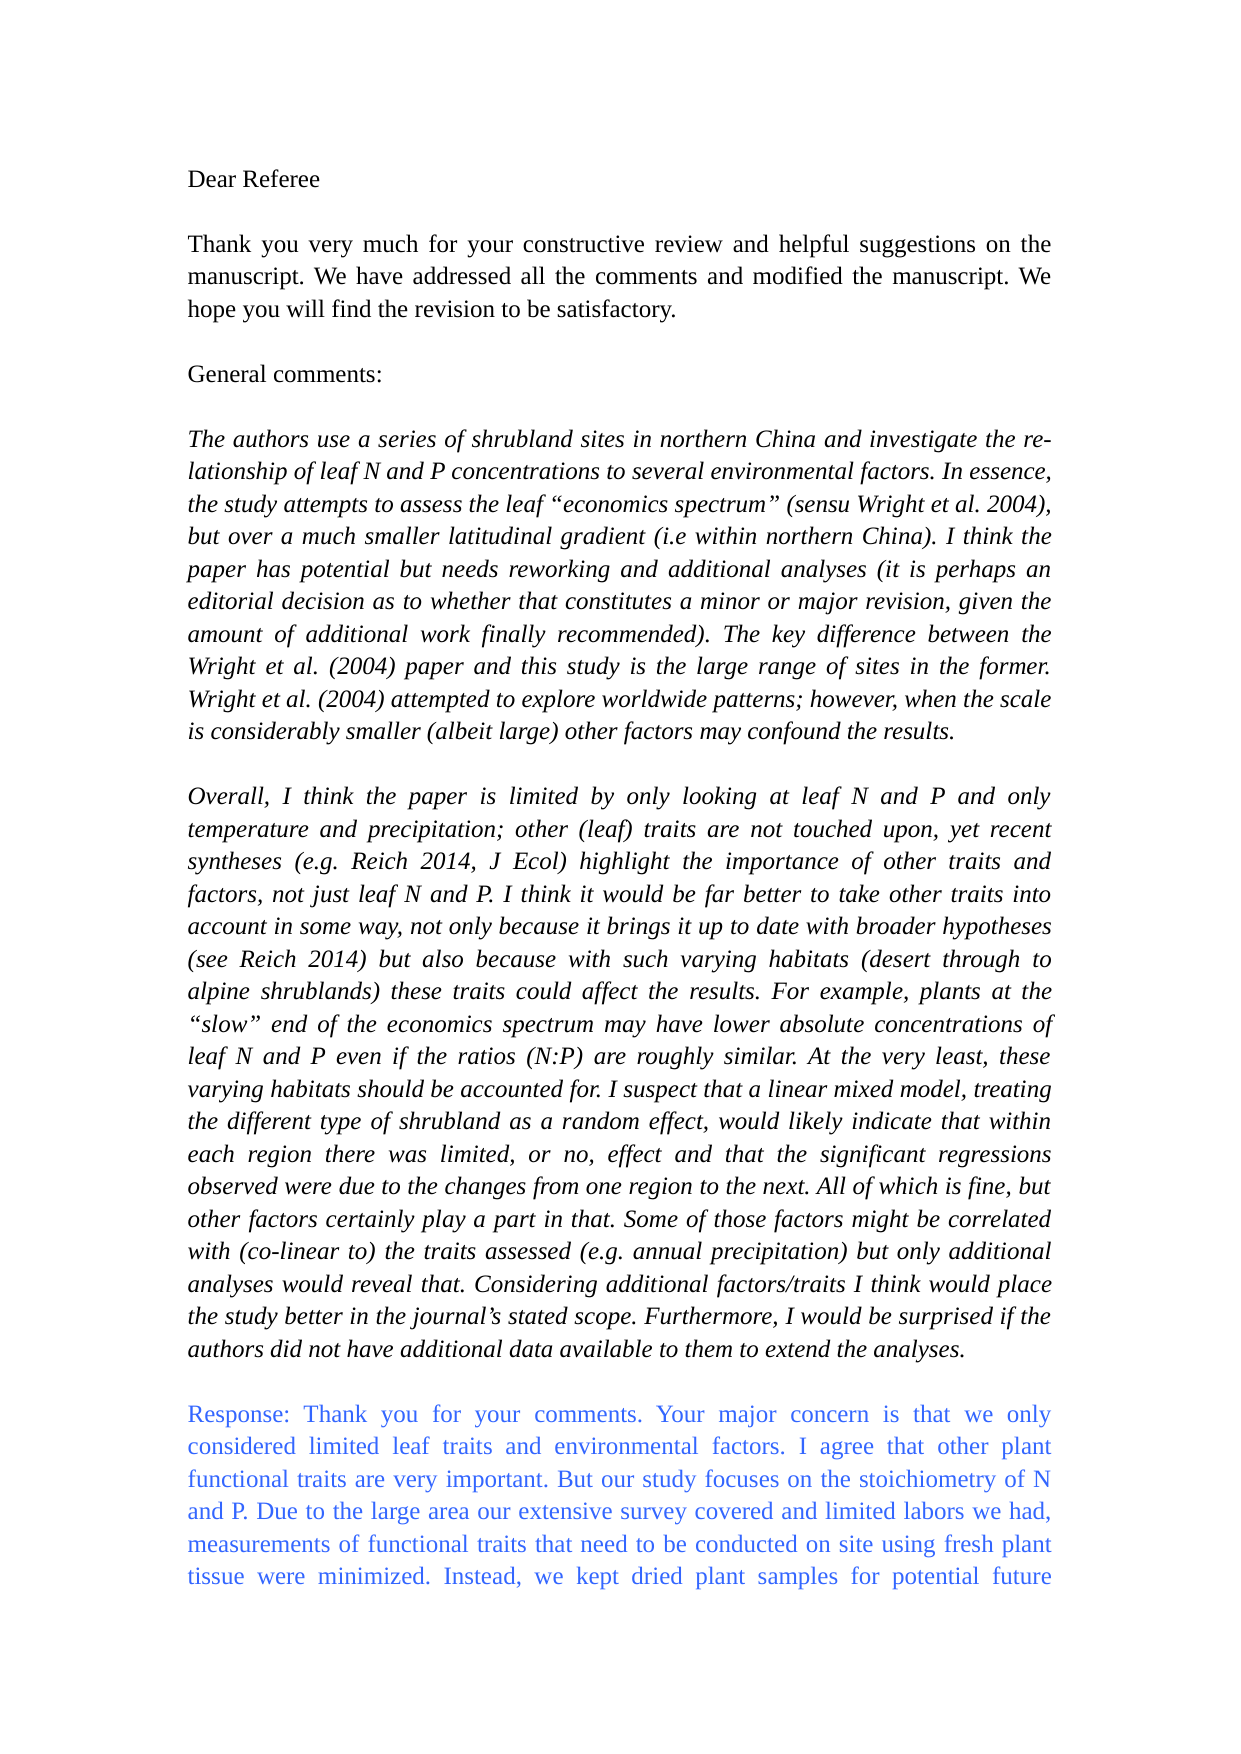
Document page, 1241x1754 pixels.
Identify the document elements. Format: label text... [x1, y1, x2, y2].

text Dear Referee [187, 162, 1053, 194]
text Overall, I think the paper is limited by only looking at leaf N and P and only temperature and precipitation; other (leaf) traits are not touched upon, yet recent syntheses (e.g. Reich 2014, J Ecol) highlight the importance of other traits and factors, not just leaf N and P. I think it would be far better to take other traits into account in some way, not only because it brings it up to date with broader hypotheses (see Reich 2014) but also because with such varying habitats (desert through to alpine shrublands) these traits could affect the results. For example, plants at the “slow” end of the economics spectrum may have lower absolute concentrations of leaf N and P even if the ratios (N:P) are roughly similar. At the very least, these varying habitats should be accounted for. I suspect that a linear mixed model, treating the different type of shrubland as a random effect, would likely indicate that within each region there was limited, or no, effect and that the significant regressions observed were due to the changes from one region to the next. All of which is fine, but other factors certainly play a part in that. Some of those factors might be correlated with (co-linear to) the traits assessed (e.g. annual precipitation) but only additional analyses would reveal that. Considering additional factors/traits I think would place the study better in the journal’s stated scope. Furthermore, I would be surprised if the authors did not have additional data available to them to extend the analyses. [187, 779, 1053, 1364]
text Thank you very much for your constructive review and helpful suggestions on the manuscript. We have addressed all the comments and modified the manuscript. We hope you will find the revision to be satisfactory. [187, 227, 1053, 324]
text General comments: [187, 357, 1053, 389]
text The authors use a series of shrubland sites in northern China and investigate the re- lationship of leaf N and P concentrations to several environmental factors. In essence, the study attempts to assess the leaf “economics spectrum” (sensu Wright et al. 2004), but over a much smaller latitudinal gradient (i.e within northern China). I think the paper has potential but needs reworking and additional analyses (it is perhaps an editorial decision as to whether that constitutes a minor or major revision, given the amount of additional work finally recommended). The key difference between the Wright et al. (2004) paper and this study is the large range of sites in the former. Wright et al. (2004) attempted to explore worldwide patterns; however, when the scale is considerably smaller (albeit large) other factors may confound the results. [187, 422, 1053, 747]
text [187, 1397, 1053, 1592]
